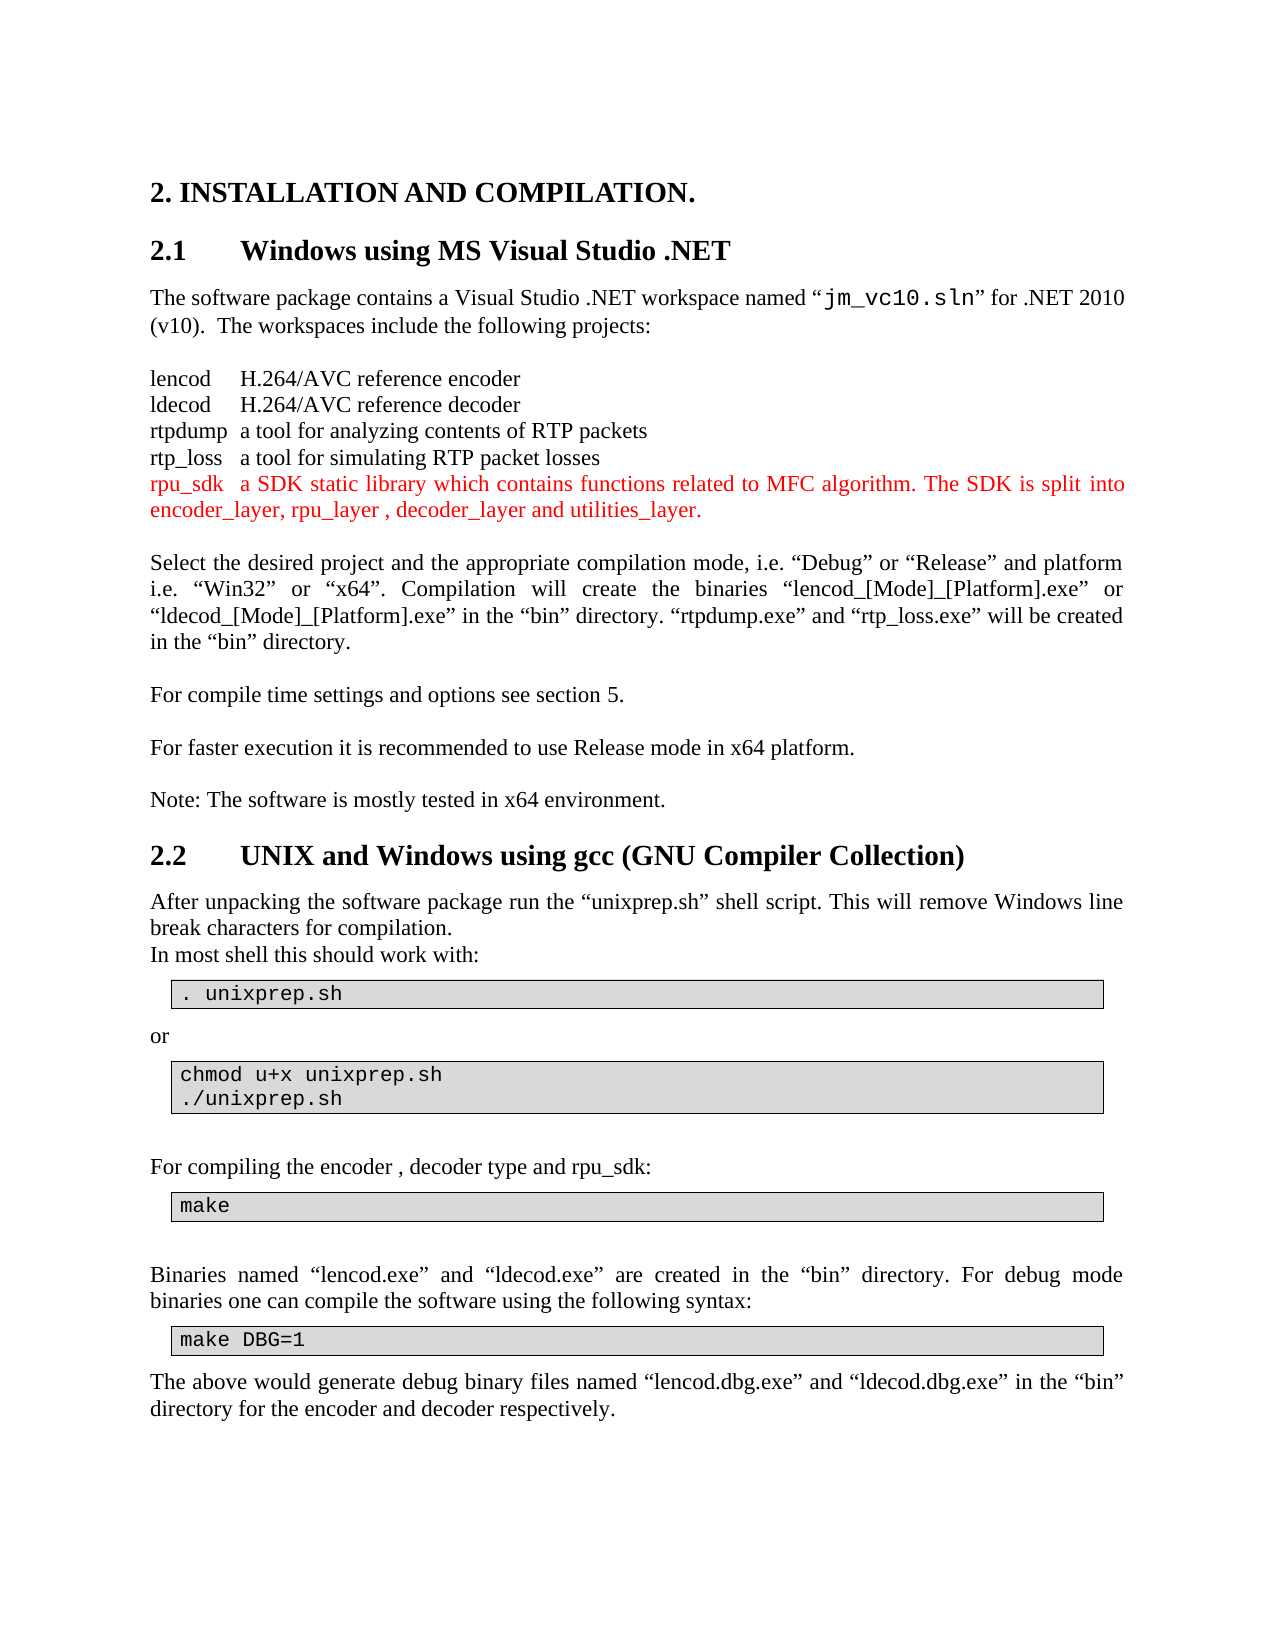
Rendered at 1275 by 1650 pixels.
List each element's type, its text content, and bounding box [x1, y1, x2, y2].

text For faster execution it is recommended to use Release mode in x64 platform. [150, 734, 1125, 760]
text Binaries named “lencod.exe” and “ldecod.exe” are created in the “bin” directory. For debug mode binaries one can compile the software using the following syntax: [150, 1261, 1125, 1313]
text Select the desired project and the appropriate compilation mode, i.e. “Debug” or “Release” and platform i.e. “Win32” or “x64”. Compilation will create the binaries “lencod_[Mode]_[Platform].exe” or “ldecod_[Mode]_[Platform].exe” in the “bin” directory. “rtpdump.exe” and “rtp_loss.exe” will be created in the “bin” directory. [150, 549, 1125, 654]
text make DBG=1 [172, 1327, 1103, 1355]
text In most shell this should work with: [150, 941, 1125, 967]
text After unpacking the software package run the “unixprep.sh” shell script. This will remove Windows line break characters for compilation. [150, 888, 1125, 941]
text For compiling the encoder , decoder type and rpu_sdk: [150, 1153, 1125, 1179]
subtitle 2. Installation and Compilation. [150, 175, 1125, 208]
subtitle Windows using MS Visual Studio .NET [150, 233, 1125, 267]
text The above would generate debug binary files named “lencod.dbg.exe” and “ldecod.dbg.exe” in the “bin” directory for the encoder and decoder respectively. [150, 1368, 1125, 1421]
subtitle UNIX and Windows using gcc (GNU Compiler Collection) [150, 838, 1125, 871]
text ldecod H.264/AVC reference decoder [150, 391, 1125, 417]
text The software package contains a Visual Studio .NET workspace named “jm_vc10.sln” for .NET 2010 (v10). The workspaces include the following projects: [150, 284, 1125, 338]
text Note: The software is mostly tested in x64 environment. [150, 786, 1125, 813]
text chmod u+x unixprep.sh ./unixprep.sh [172, 1062, 1103, 1113]
text rtpdump a tool for analyzing contents of RTP packets [150, 417, 1125, 444]
text . unixprep.sh [172, 981, 1103, 1008]
text lencod H.264/AVC reference encoder [150, 365, 1125, 391]
text rpu_sdk a SDK static library which contains functions related to MFC algorithm. The SDK is split into encoder_layer, rpu_layer , decoder_layer and utilities_layer. [150, 470, 1125, 523]
text For compile time settings and options see section 5. [150, 681, 1125, 707]
text make [172, 1193, 1103, 1221]
text rtp_loss a tool for simulating RTP packet losses [150, 444, 1125, 470]
text or [150, 1022, 1125, 1048]
